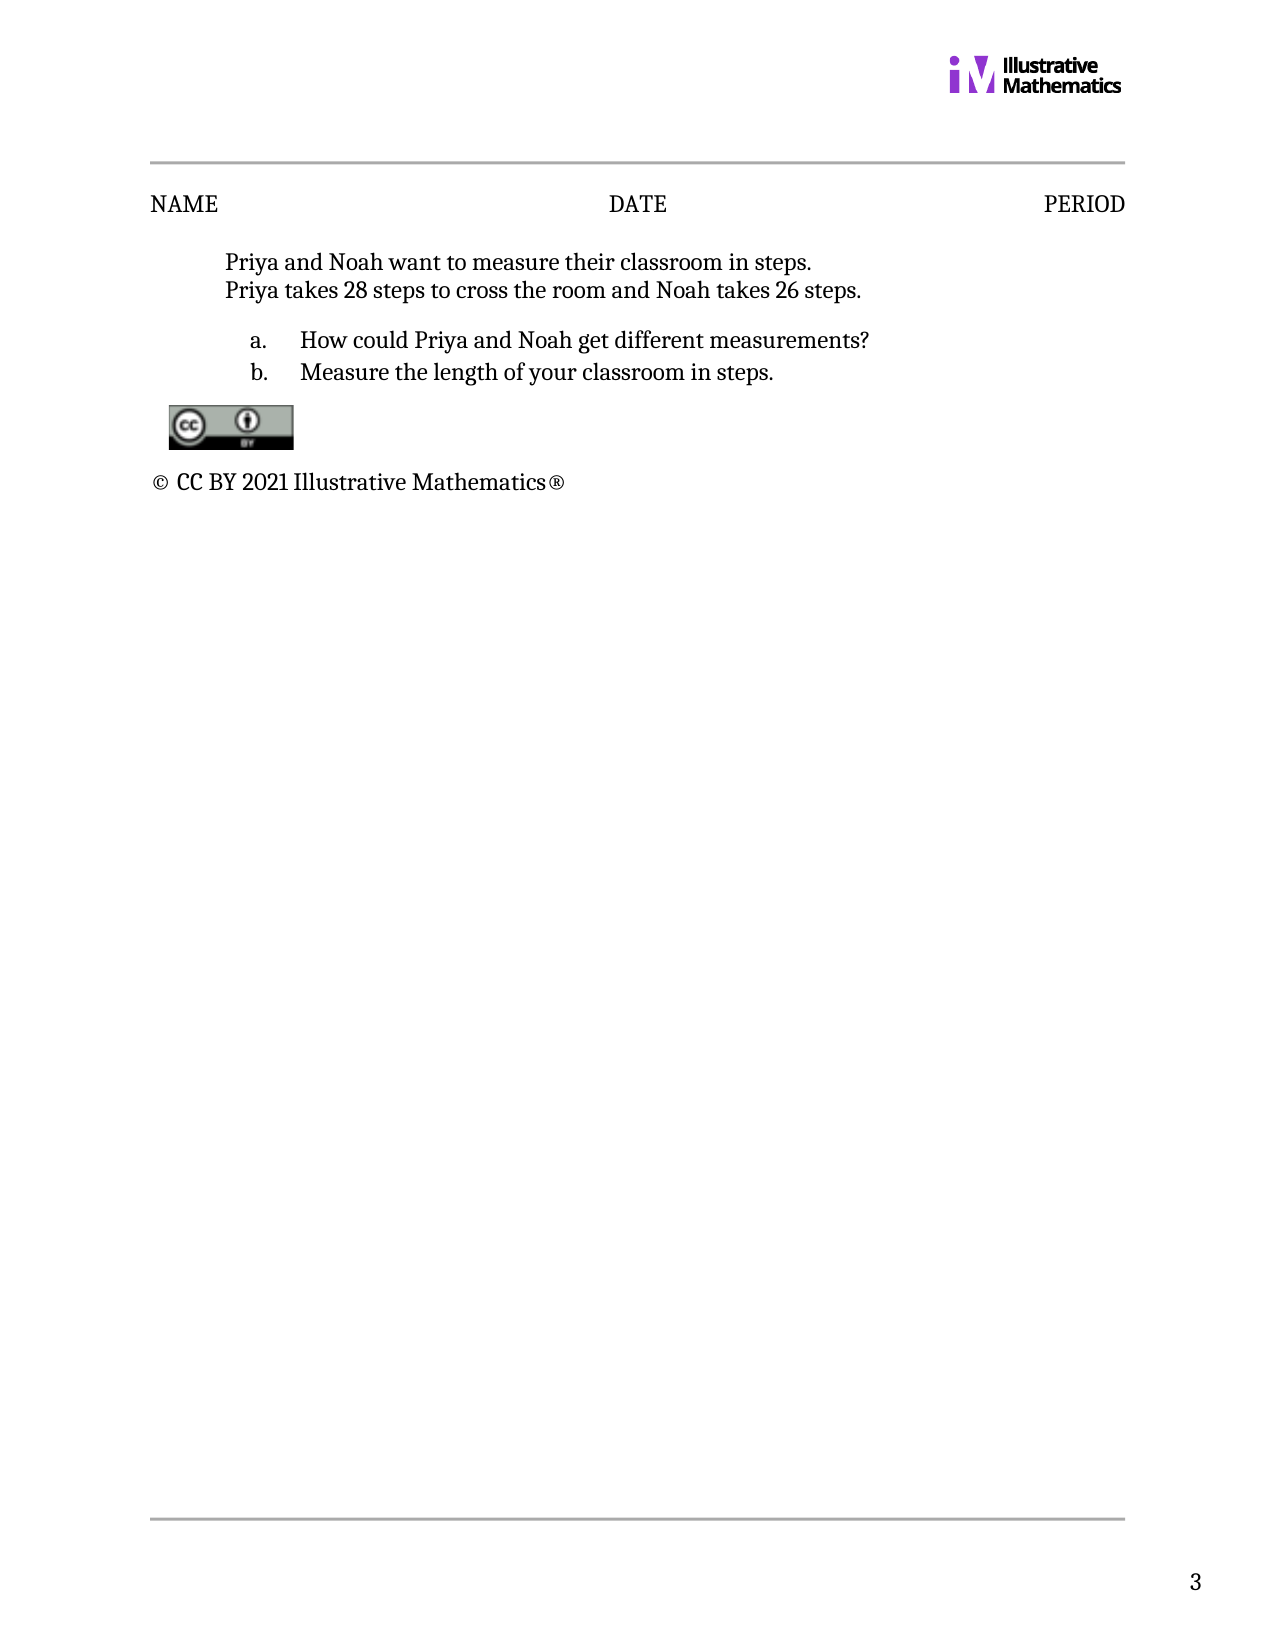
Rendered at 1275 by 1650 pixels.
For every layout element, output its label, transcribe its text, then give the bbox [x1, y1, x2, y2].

list Measure the length of your classroom in steps. [250, 358, 1125, 387]
list How could Priya and Noah get different measurements? [250, 326, 1125, 354]
picture [949, 55, 1121, 93]
text © CC BY 2021 Illustrative Mathematics® [150, 468, 1125, 497]
list Priya and Noah want to measure their classroom in steps. Priya takes 28 steps to cross the room and Noah takes 26 steps. [175, 247, 1125, 305]
picture [168, 405, 294, 450]
